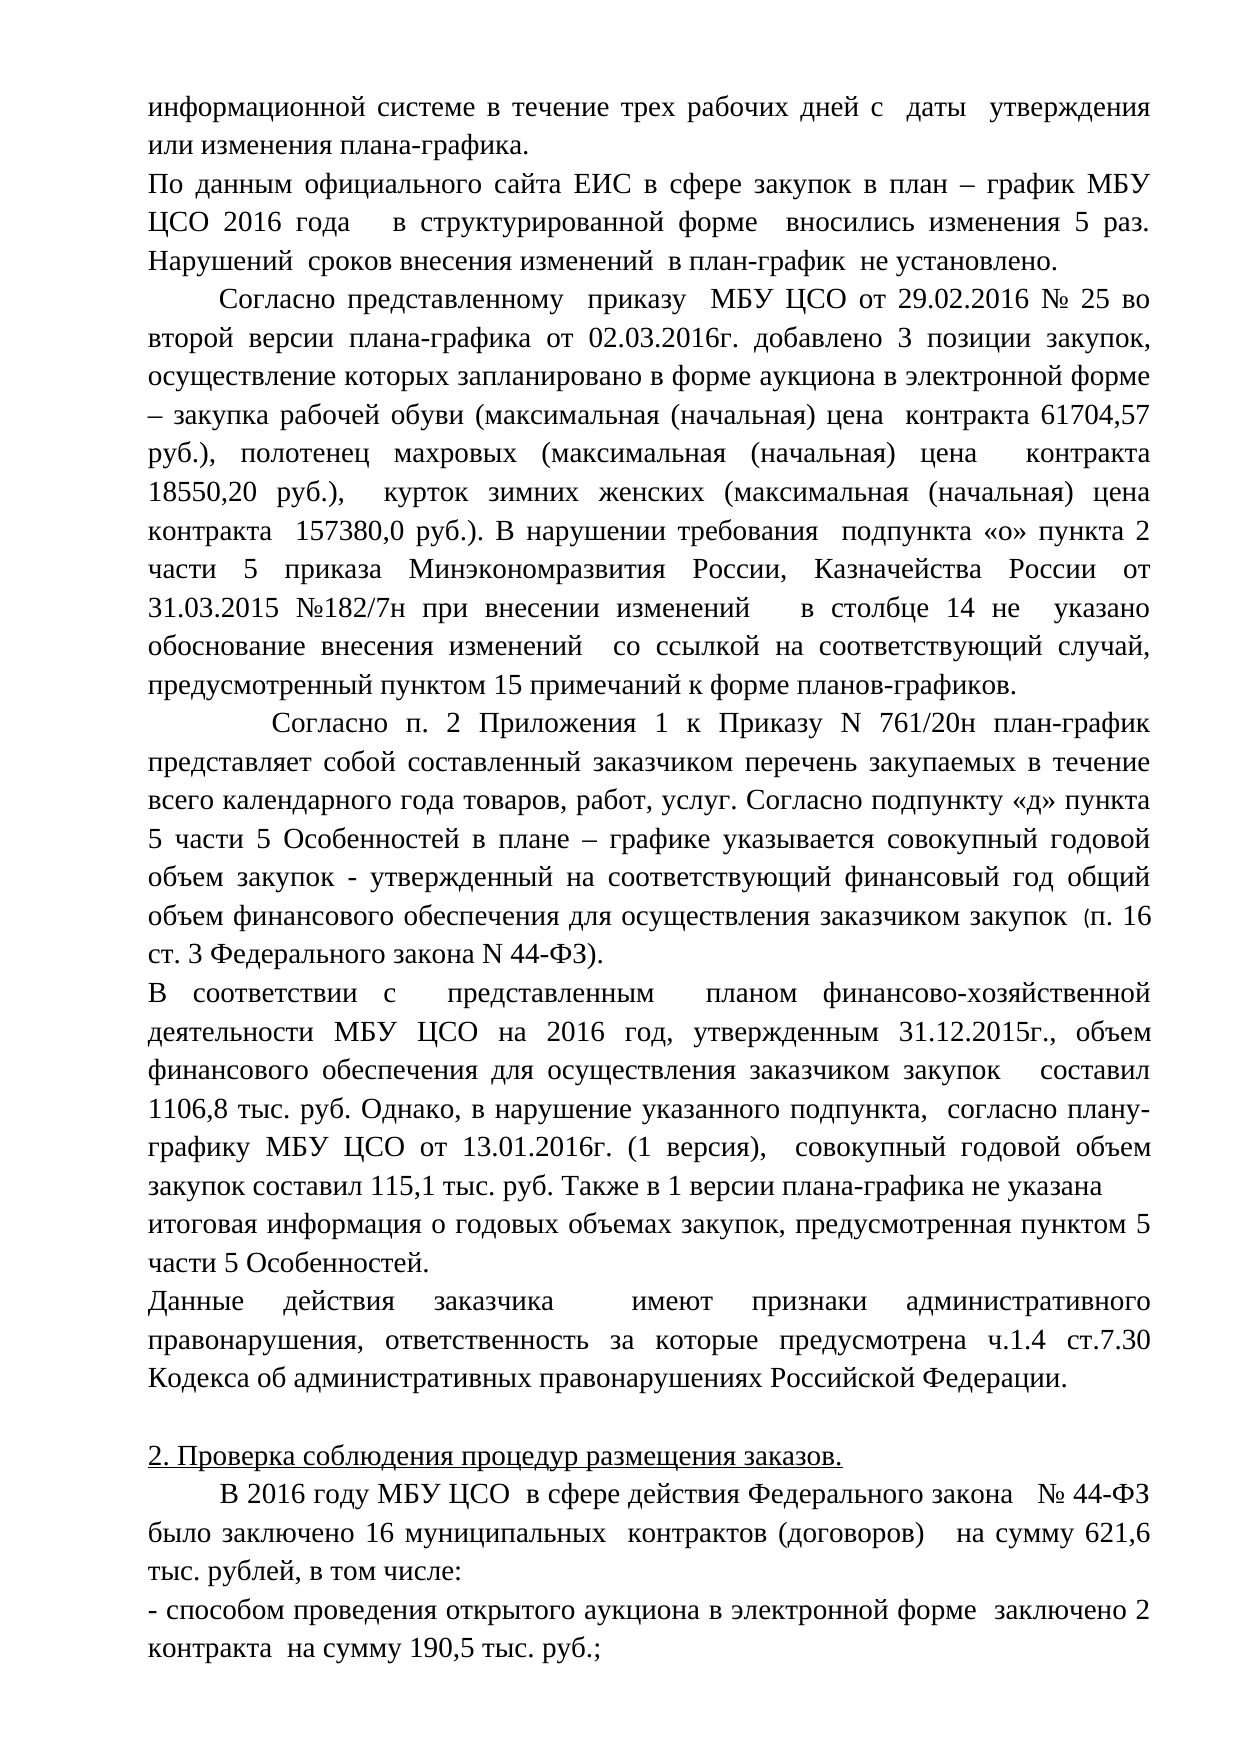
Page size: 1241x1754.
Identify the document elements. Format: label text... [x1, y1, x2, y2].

text По данным официального сайта ЕИС в сфере закупок в план – график МБУ ЦСО 2016 года в структурированной форме вносились изменения 5 раз. Нарушений сроков внесения изменений в план-график не установлено. [148, 166, 1152, 276]
text В соответствии с представленным планом финансово-хозяйственной деятельности МБУ ЦСО на 2016 год, утвержденным 31.12.2015г., объем финансового обеспечения для осуществления заказчиком закупок составил 1106,8 тыс. руб. Однако, в нарушение указанного подпункта, согласно плану-графику МБУ ЦСО от 13.01.2016г. (1 версия), совокупный годовой объем закупок составил 115,1 тыс. руб. Также в 1 версии плана-графика не указана [148, 975, 1152, 1201]
text 2. Проверка соблюдения процедур размещения заказов. [148, 1438, 1152, 1471]
text - способом проведения открытого аукциона в электронной форме заключено 2 контракта на сумму 190,5 тыс. руб.; [148, 1592, 1152, 1664]
text В 2016 году МБУ ЦСО в сфере действия Федерального закона № 44-ФЗ было заключено 16 муниципальных контрактов (договоров) на сумму 621,6 тыс. рублей, в том числе: [148, 1476, 1152, 1587]
text Согласно представленному приказу МБУ ЦСО от 29.02.2016 № 25 во второй версии плана-графика от 02.03.2016г. добавлено 3 позиции закупок, осуществление которых запланировано в форме аукциона в электронной форме – закупка рабочей обуви (максимальная (начальная) цена контракта 61704,57 руб.), полотенец махровых (максимальная (начальная) цена контракта 18550,20 руб.), курток зимних женских (максимальная (начальная) цена контракта 157380,0 руб.). В нарушении требования подпункта «о» пункта 2 части 5 приказа Минэкономразвития России, Казначейства России от 31.03.2015 №182/7н при внесении изменений в столбце 14 не указано обоснование внесения изменений со ссылкой на соответствующий случай, предусмотренный пунктом 15 примечаний к форме планов-графиков. [148, 281, 1152, 700]
text Согласно п. 2 Приложения 1 к Приказу N 761/20н план-график представляет собой составленный заказчиком перечень закупаемых в течение всего календарного года товаров, работ, услуг. Согласно подпункту «д» пункта 5 части 5 Особенностей в плане – графике указывается совокупный годовой объем закупок - утвержденный на соответствующий финансовый год общий объем финансового обеспечения для осуществления заказчиком закупок (п. 16 ст. 3 Федерального закона N 44-ФЗ). [148, 705, 1152, 970]
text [148, 89, 1152, 161]
text Данные действия заказчика имеют признаки административного правонарушения, ответственность за которые предусмотрена ч.1.4 ст.7.30 Кодекса об административных правонарушениях Российской Федерации. [148, 1283, 1152, 1394]
text итоговая информация о годовых объемах закупок, предусмотренная пунктом 5 части 5 Особенностей. [148, 1206, 1152, 1278]
